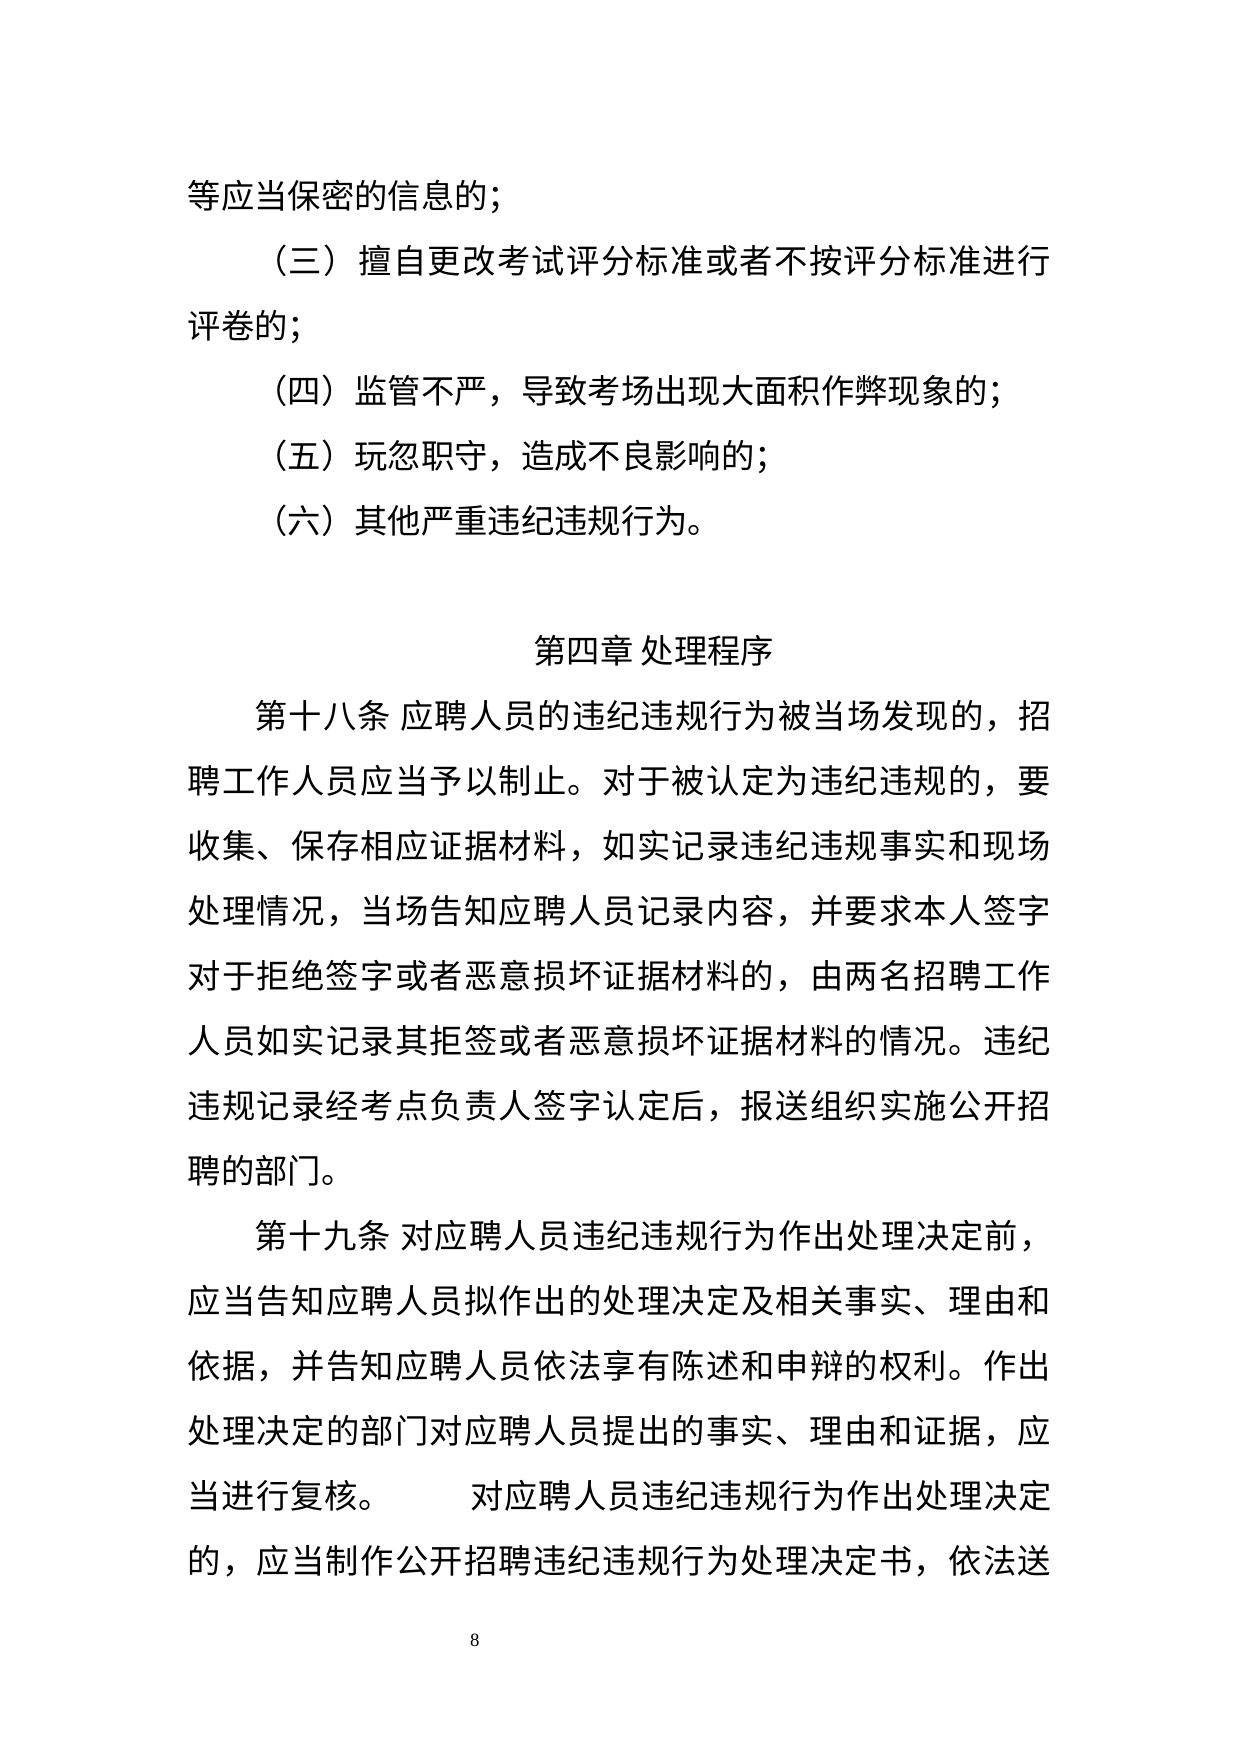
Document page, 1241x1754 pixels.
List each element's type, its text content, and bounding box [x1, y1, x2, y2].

text （四）监管不严，导致考场出现大面积作弊现象的； [187, 357, 1053, 422]
text （三）擅自更改考试评分标准或者不按评分标准进行评卷的； [187, 227, 1053, 357]
text （五）玩忽职守，造成不良影响的； [187, 422, 1053, 487]
text 第十八条 应聘人员的违纪违规行为被当场发现的，招聘工作人员应当予以制止。对于被认定为违纪违规的，要收集、保存相应证据材料，如实记录违纪违规事实和现场处理情况，当场告知应聘人员记录内容，并要求本人签字；对于拒绝签字或者恶意损坏证据材料的，由两名招聘工作人员如实记录其拒签或者恶意损坏证据材料的情况。违纪违规记录经考点负责人签字认定后，报送组织实施公开招聘的部门。 [187, 682, 1053, 1202]
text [187, 1202, 1053, 1592]
text 第四章 处理程序 [187, 617, 1053, 682]
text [187, 162, 1053, 227]
text （六）其他严重违纪违规行为。 [187, 487, 1053, 552]
